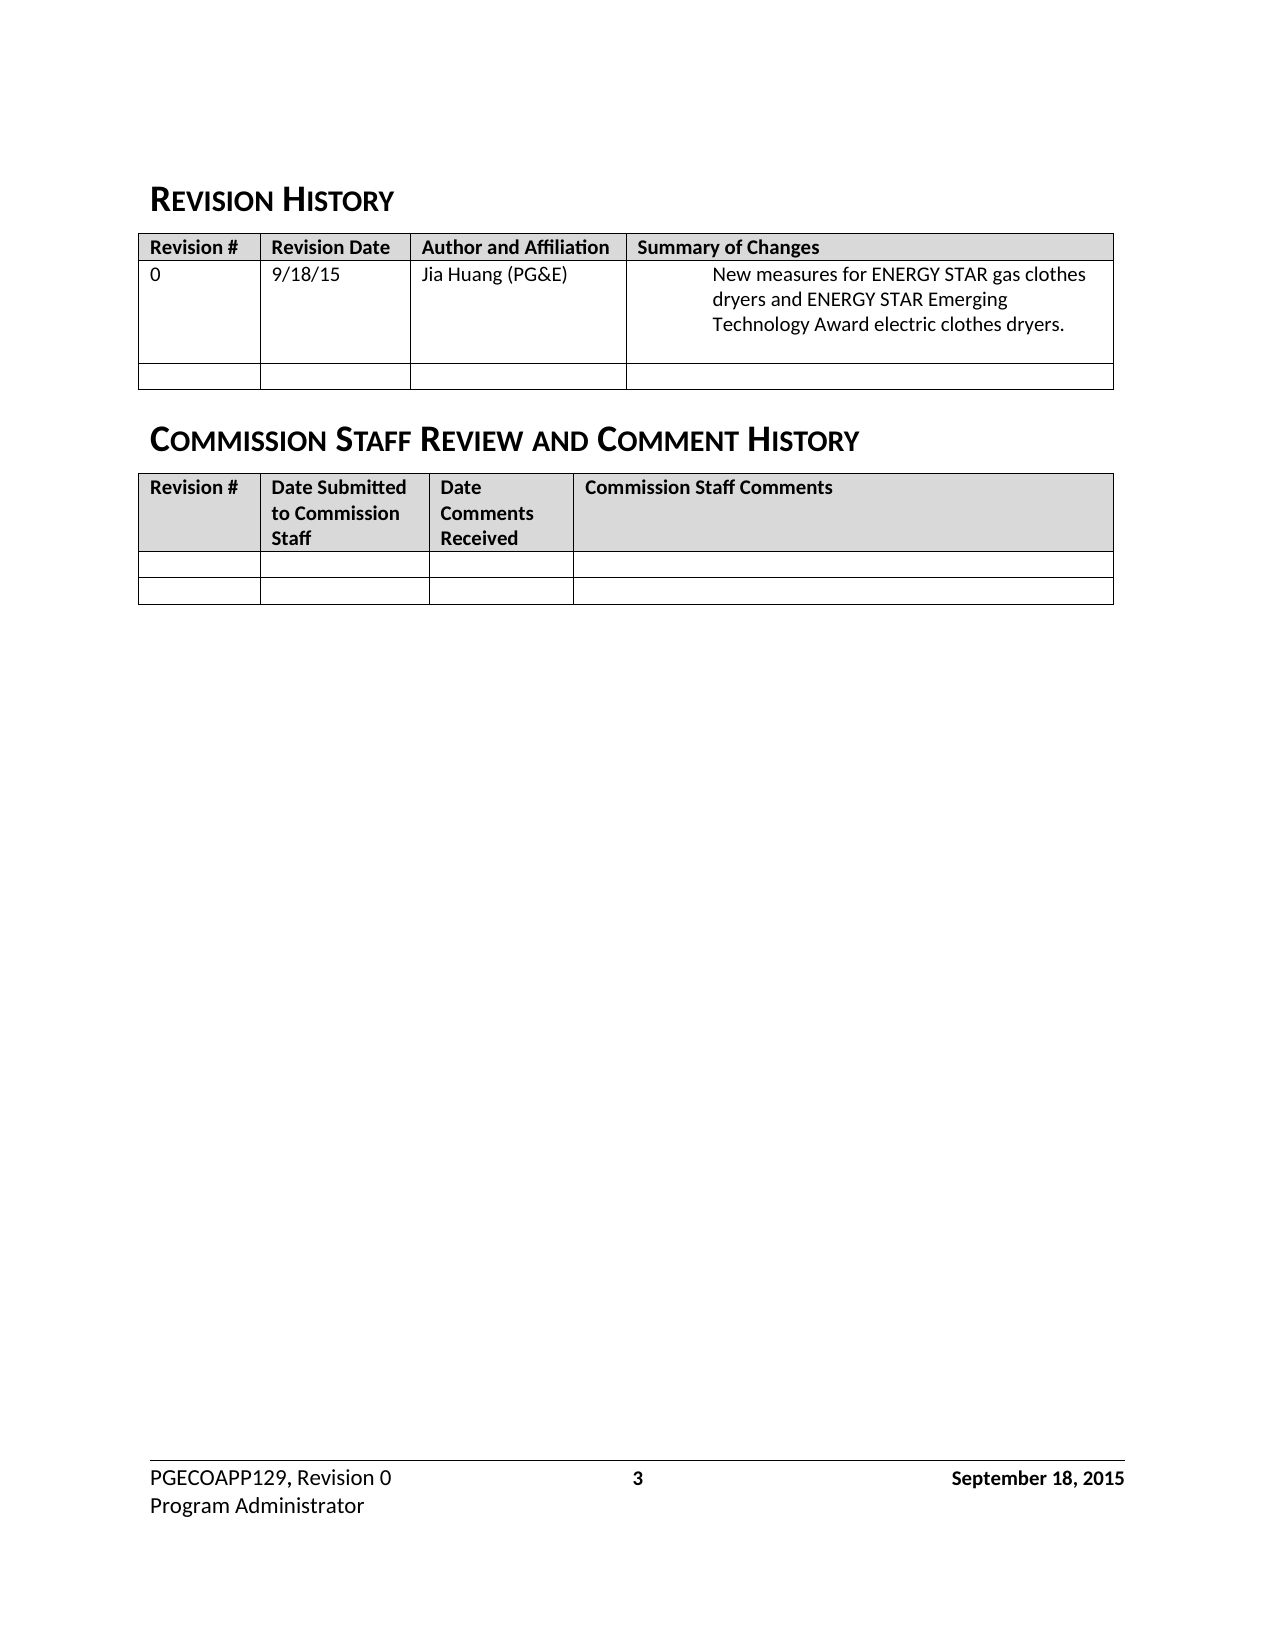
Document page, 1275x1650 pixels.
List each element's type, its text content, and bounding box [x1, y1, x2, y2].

table_cell [261, 578, 429, 603]
table_header Date Comments Received [430, 474, 573, 551]
table_cell 0 [139, 261, 260, 362]
table_cell Jia Huang (PG&E) [411, 261, 626, 362]
table_cell [430, 552, 573, 577]
table_cell New measures for ENERGY STAR gas clothes dryers and ENERGY STAR Emerging Technology Award electric clothes dryers. [627, 261, 1113, 362]
table_cell [139, 552, 260, 577]
subtitle Revision History [150, 175, 1125, 221]
table_header Author and Affiliation [411, 234, 626, 260]
table_header Revision Date [261, 234, 410, 260]
table_cell [430, 578, 573, 603]
table_header Revision # [139, 474, 260, 551]
table_cell [261, 364, 410, 389]
table_cell [139, 364, 260, 389]
table_header Commission Staff Comments [574, 474, 1113, 551]
table_cell [627, 364, 1113, 389]
table_cell [574, 578, 1113, 603]
subtitle Commission Staff Review and Comment History [150, 415, 1125, 461]
table_cell [411, 364, 626, 389]
table_header Date Submitted to Commission Staff [261, 474, 429, 551]
table_cell [139, 578, 260, 603]
table_header Revision # [139, 234, 260, 260]
table_cell [261, 552, 429, 577]
table_cell 9/18/15 [261, 261, 410, 362]
table_header Summary of Changes [627, 234, 1113, 260]
table_cell [574, 552, 1113, 577]
